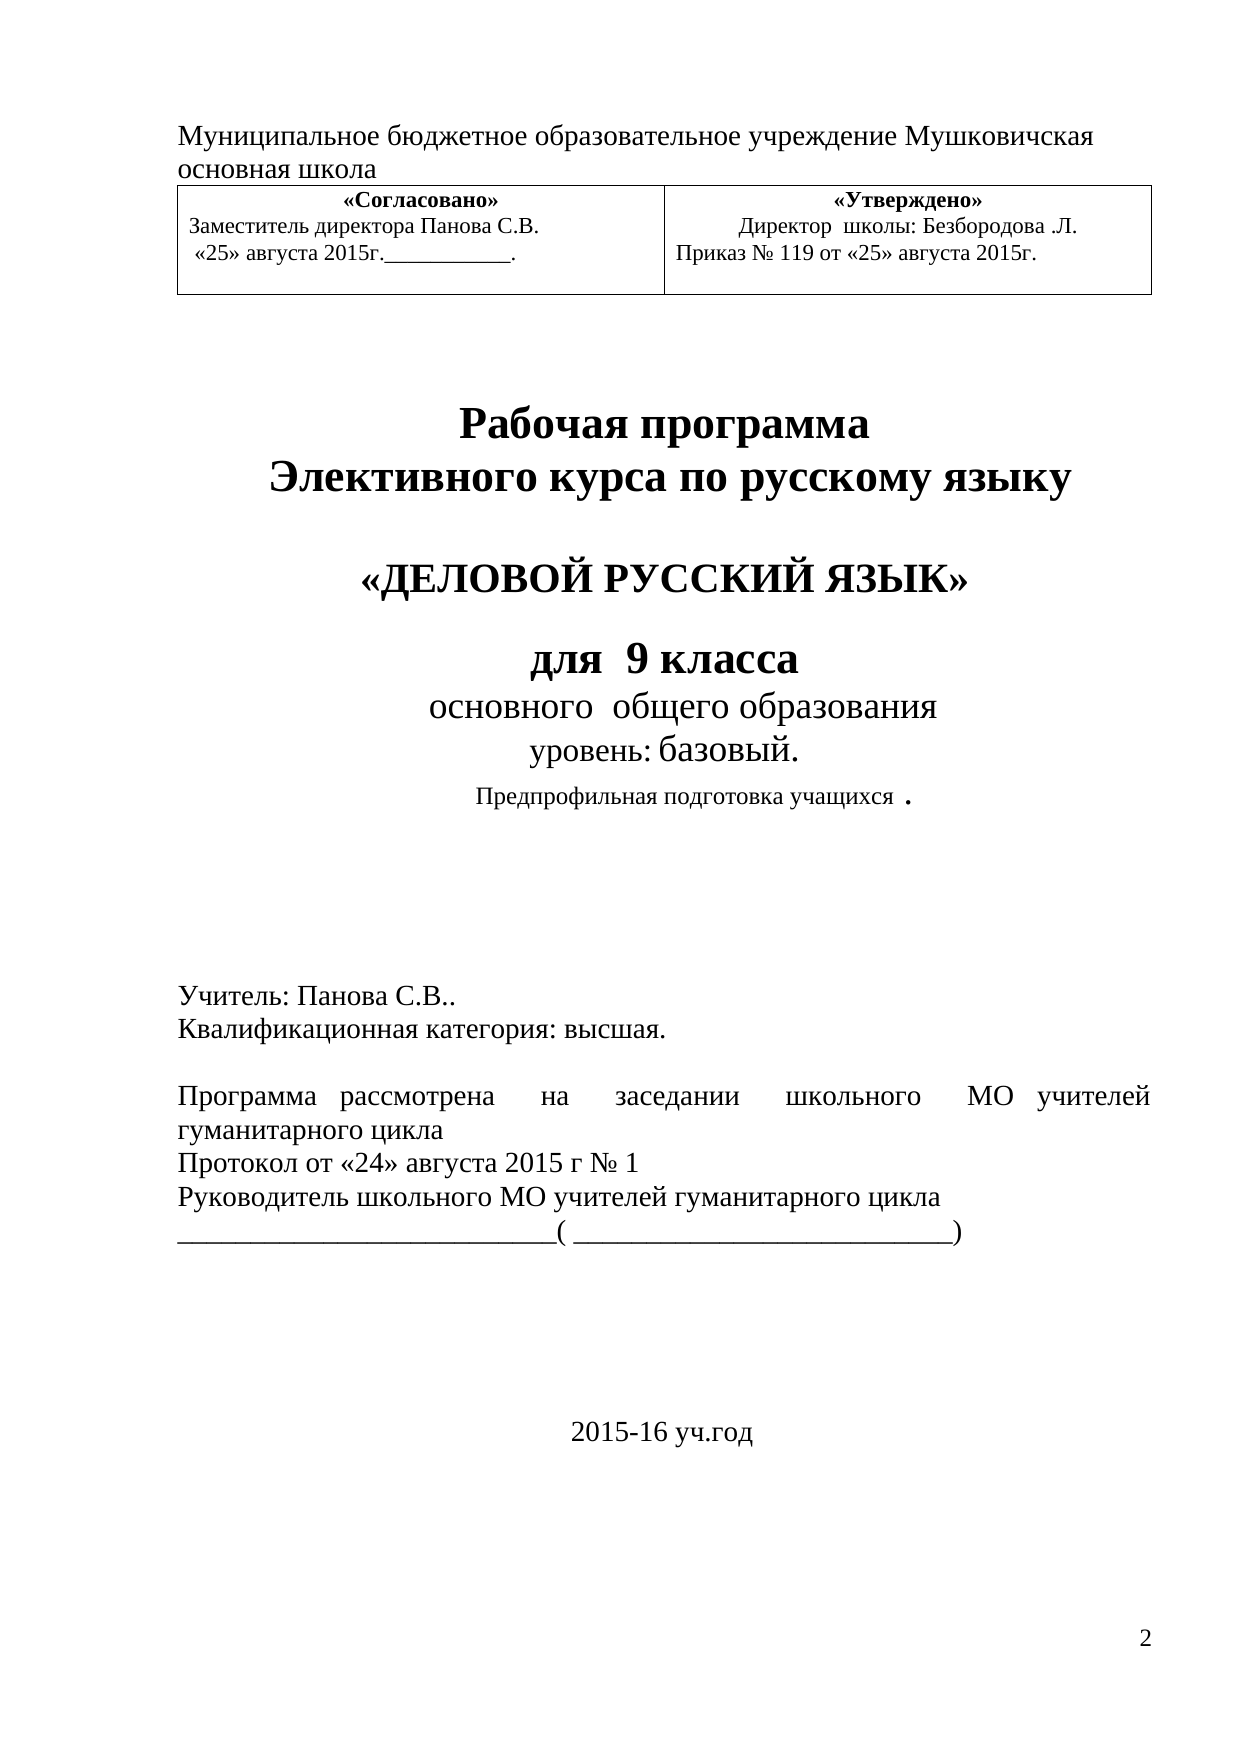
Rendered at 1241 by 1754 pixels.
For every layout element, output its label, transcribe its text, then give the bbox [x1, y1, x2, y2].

text Учитель: Панова С.В.. [177, 978, 1152, 1011]
table_header «Утверждено» Директор школы: Безбородова .Л. Приказ № 119 от «25» августа 2015г. [665, 186, 1151, 294]
text Элективного курса по русскому языку [177, 448, 1152, 501]
text для 9 класса [177, 631, 1152, 683]
text Муниципальное бюджетное образовательное учреждение Мушковичская основная школа [177, 118, 1152, 185]
text 2015-16 уч.год [177, 1414, 1146, 1447]
text «ДЕЛОВОЙ РУССКИЙ ЯЗЫК» [177, 554, 1152, 602]
text Предпрофильная подготовка учащихся . [177, 769, 1152, 813]
text Протокол от «24» августа 2015 г № 1 [177, 1146, 1152, 1179]
text Квалификационная категория: высшая. [177, 1011, 1152, 1045]
text Программа рассмотрена на заседании школьного МО учителей гуманитарного цикла [177, 1078, 1152, 1146]
text __________________________( __________________________) [177, 1213, 1152, 1246]
text основного общего образования [251, 683, 1152, 726]
text Рабочая программа [177, 396, 1152, 448]
table_header «Согласовано» Заместитель директора Панова С.В. «25» августа 2015г.___________. [178, 186, 664, 294]
text Руководитель школьного МО учителей гуманитарного цикла [177, 1179, 1152, 1213]
text уровень: базовый. [177, 726, 1152, 769]
